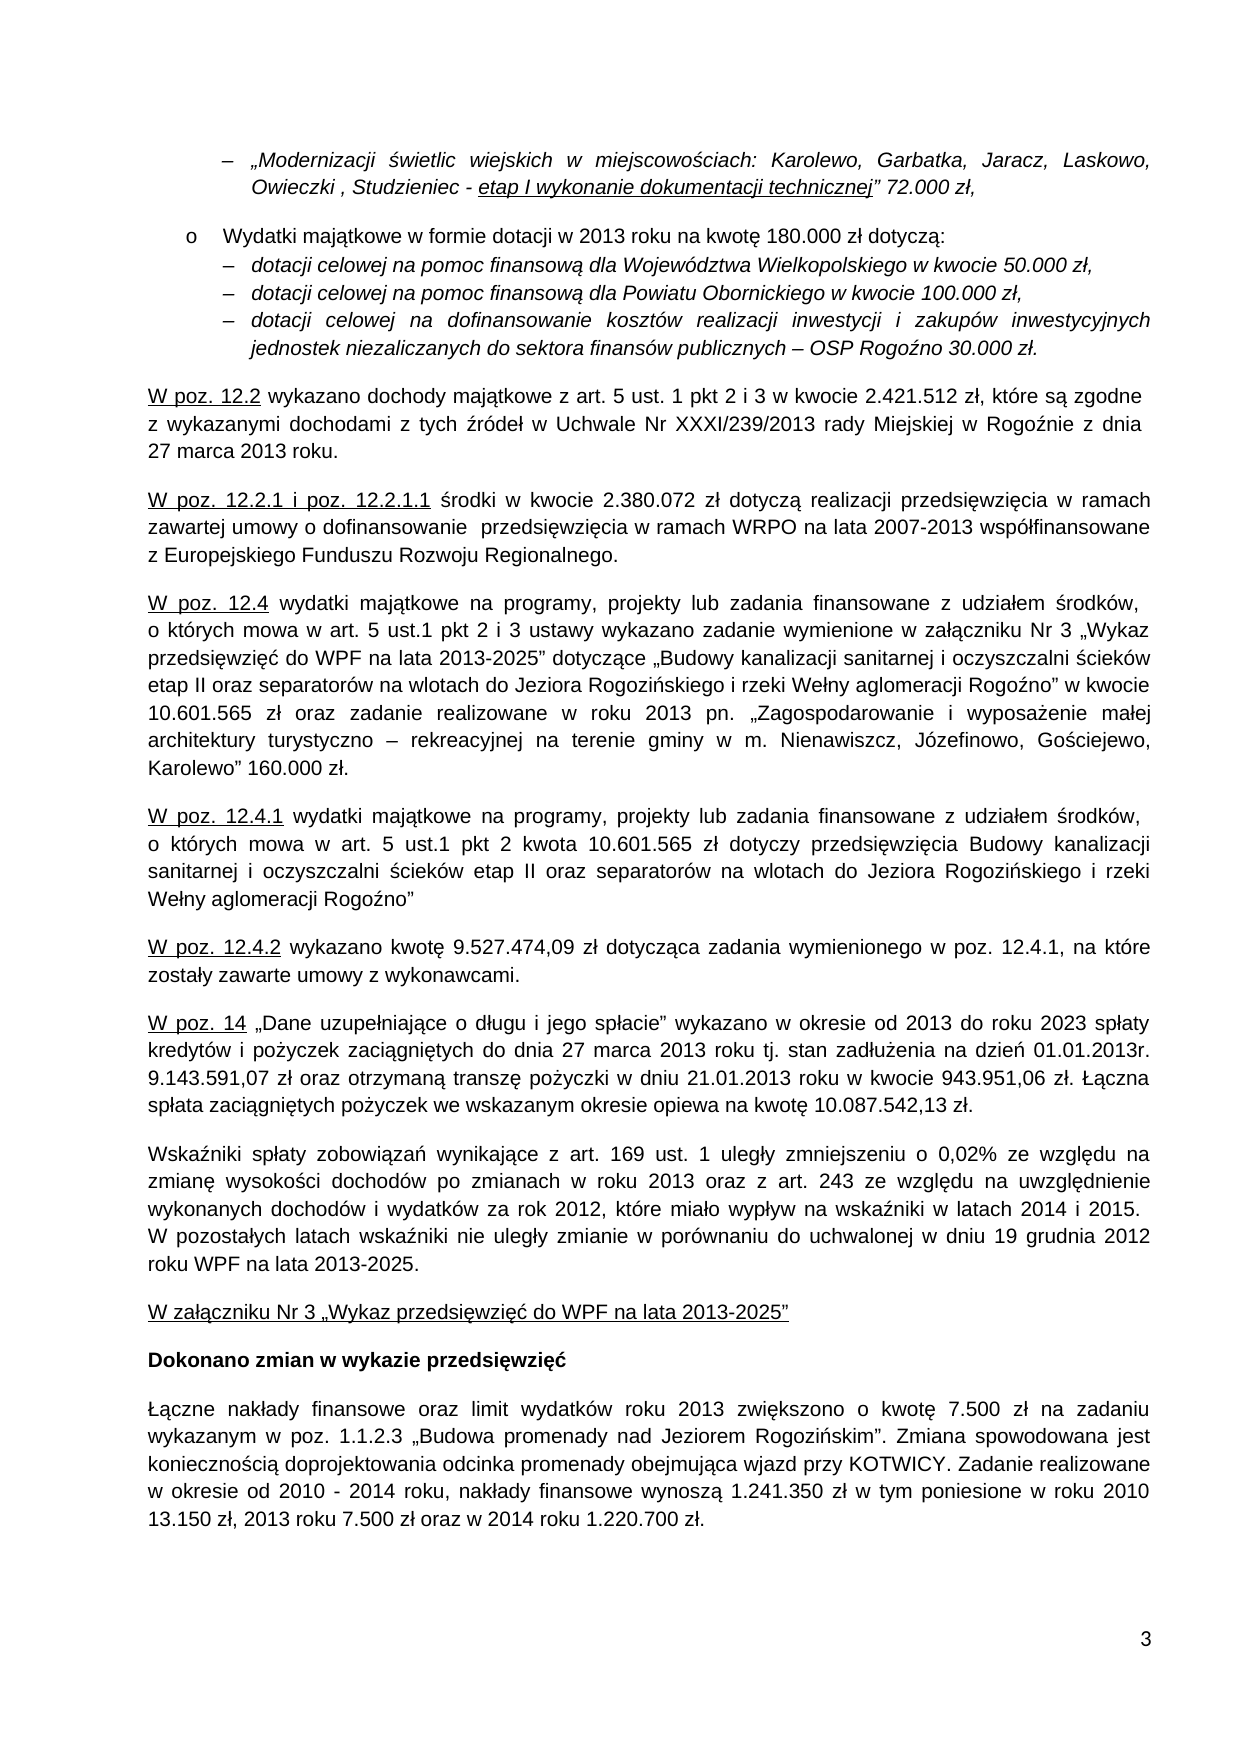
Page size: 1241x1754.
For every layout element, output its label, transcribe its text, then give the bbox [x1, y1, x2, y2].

list – dotacji celowej na pomoc finansową dla Powiatu Obornickiego w kwocie 100.000 zł, [223, 281, 1152, 305]
text W poz. 12.4.1 wydatki majątkowe na programy, projekty lub zadania finansowane z udziałem środków, o których mowa w art. 5 ust.1 pkt 2 kwota 10.601.565 zł dotyczy przedsięwzięcia Budowy kanalizacji sanitarnej i oczyszczalni ścieków etap II oraz separatorów na wlotach do Jeziora Rogozińskiego i rzeki Wełny aglomeracji Rogoźno” [148, 804, 1152, 911]
text W poz. 12.2 wykazano dochody majątkowe z art. 5 ust. 1 pkt 2 i 3 w kwocie 2.421.512 zł, które są zgodne z wykazanymi dochodami z tych źródeł w Uchwale Nr XXXI/239/2013 rady Miejskiej w Rogoźnie z dnia 27 marca 2013 roku. [148, 384, 1152, 463]
list – dotacji celowej na pomoc finansową dla Województwa Wielkopolskiego w kwocie 50.000 zł, [223, 253, 1152, 277]
text Wskaźniki spłaty zobowiązań wynikające z art. 169 ust. 1 uległy zmniejszeniu o 0,02% ze względu na zmianę wysokości dochodów po zmianach w roku 2013 oraz z art. 243 ze względu na uwzględnienie wykonanych dochodów i wydatków za rok 2012, które miało wypływ na wskaźniki w latach 2014 i 2015. W pozostałych latach wskaźniki nie uległy zmianie w porównaniu do uchwalonej w dniu 19 grudnia 2012 roku WPF na lata 2013-2025. [148, 1142, 1152, 1276]
list – dotacji celowej na dofinansowanie kosztów realizacji inwestycji i zakupów inwestycyjnych jednostek niezaliczanych do sektora finansów publicznych – OSP Rogoźno 30.000 zł. [223, 308, 1152, 360]
text Dokonano zmian w wykazie przedsięwzięć [148, 1348, 1152, 1372]
text W poz. 12.4.2 wykazano kwotę 9.527.474,09 zł dotycząca zadania wymienionego w poz. 12.4.1, na które zostały zawarte umowy z wykonawcami. [148, 935, 1152, 986]
text Łączne nakłady finansowe oraz limit wydatków roku 2013 zwiększono o kwotę 7.500 zł na zadaniu wykazanym w poz. 1.1.2.3 „Budowa promenady nad Jeziorem Rogozińskim”. Zmiana spowodowana jest koniecznością doprojektowania odcinka promenady obejmująca wjazd przy KOTWICY. Zadanie realizowane w okresie od 2010 - 2014 roku, nakłady finansowe wynoszą 1.241.350 zł w tym poniesione w roku 2010 13.150 zł, 2013 roku 7.500 zł oraz w 2014 roku 1.220.700 zł. [148, 1397, 1152, 1531]
text W poz. 12.2.1 i poz. 12.2.1.1 środki w kwocie 2.380.072 zł dotyczą realizacji przedsięwzięcia w ramach zawartej umowy o dofinansowanie przedsięwzięcia w ramach WRPO na lata 2007-2013 współfinansowane z Europejskiego Funduszu Rozwoju Regionalnego. [148, 487, 1152, 566]
text – „Modernizacji świetlic wiejskich w miejscowościach: Karolewo, Garbatka, Jaracz, Laskowo, Owieczki , Studzieniec - etap I wykonanie dokumentacji technicznej” 72.000 zł, [222, 148, 1152, 199]
text W poz. 14 „Dane uzupełniające o długu i jego spłacie” wykazano w okresie od 2013 do roku 2023 spłaty kredytów i pożyczek zaciągniętych do dnia 27 marca 2013 roku tj. stan zadłużenia na dzień 01.01.2013r. 9.143.591,07 zł oraz otrzymaną transzę pożyczki w dniu 21.01.2013 roku w kwocie 943.951,06 zł. Łączna spłata zaciągniętych pożyczek we wskazanym okresie opiewa na kwotę 10.087.542,13 zł. [148, 1011, 1152, 1117]
text W załączniku Nr 3 „Wykaz przedsięwzięć do WPF na lata 2013-2025” [148, 1300, 1152, 1324]
text W poz. 12.4 wydatki majątkowe na programy, projekty lub zadania finansowane z udziałem środków, o których mowa w art. 5 ust.1 pkt 2 i 3 ustawy wykazano zadanie wymienione w załączniku Nr 3 „Wykaz przedsięwzięć do WPF na lata 2013-2025” dotyczące „Budowy kanalizacji sanitarnej i oczyszczalni ścieków etap II oraz separatorów na wlotach do Jeziora Rogozińskiego i rzeki Wełny aglomeracji Rogoźno” w kwocie 10.601.565 zł oraz zadanie realizowane w roku 2013 pn. „Zagospodarowanie i wyposażenie małej architektury turystyczno – rekreacyjnej na terenie gminy w m. Nienawiszcz, Józefinowo, Gościejewo, Karolewo” 160.000 zł. [148, 591, 1152, 780]
list Wydatki majątkowe w formie dotacji w 2013 roku na kwotę 180.000 zł dotyczą: [185, 223, 1152, 249]
